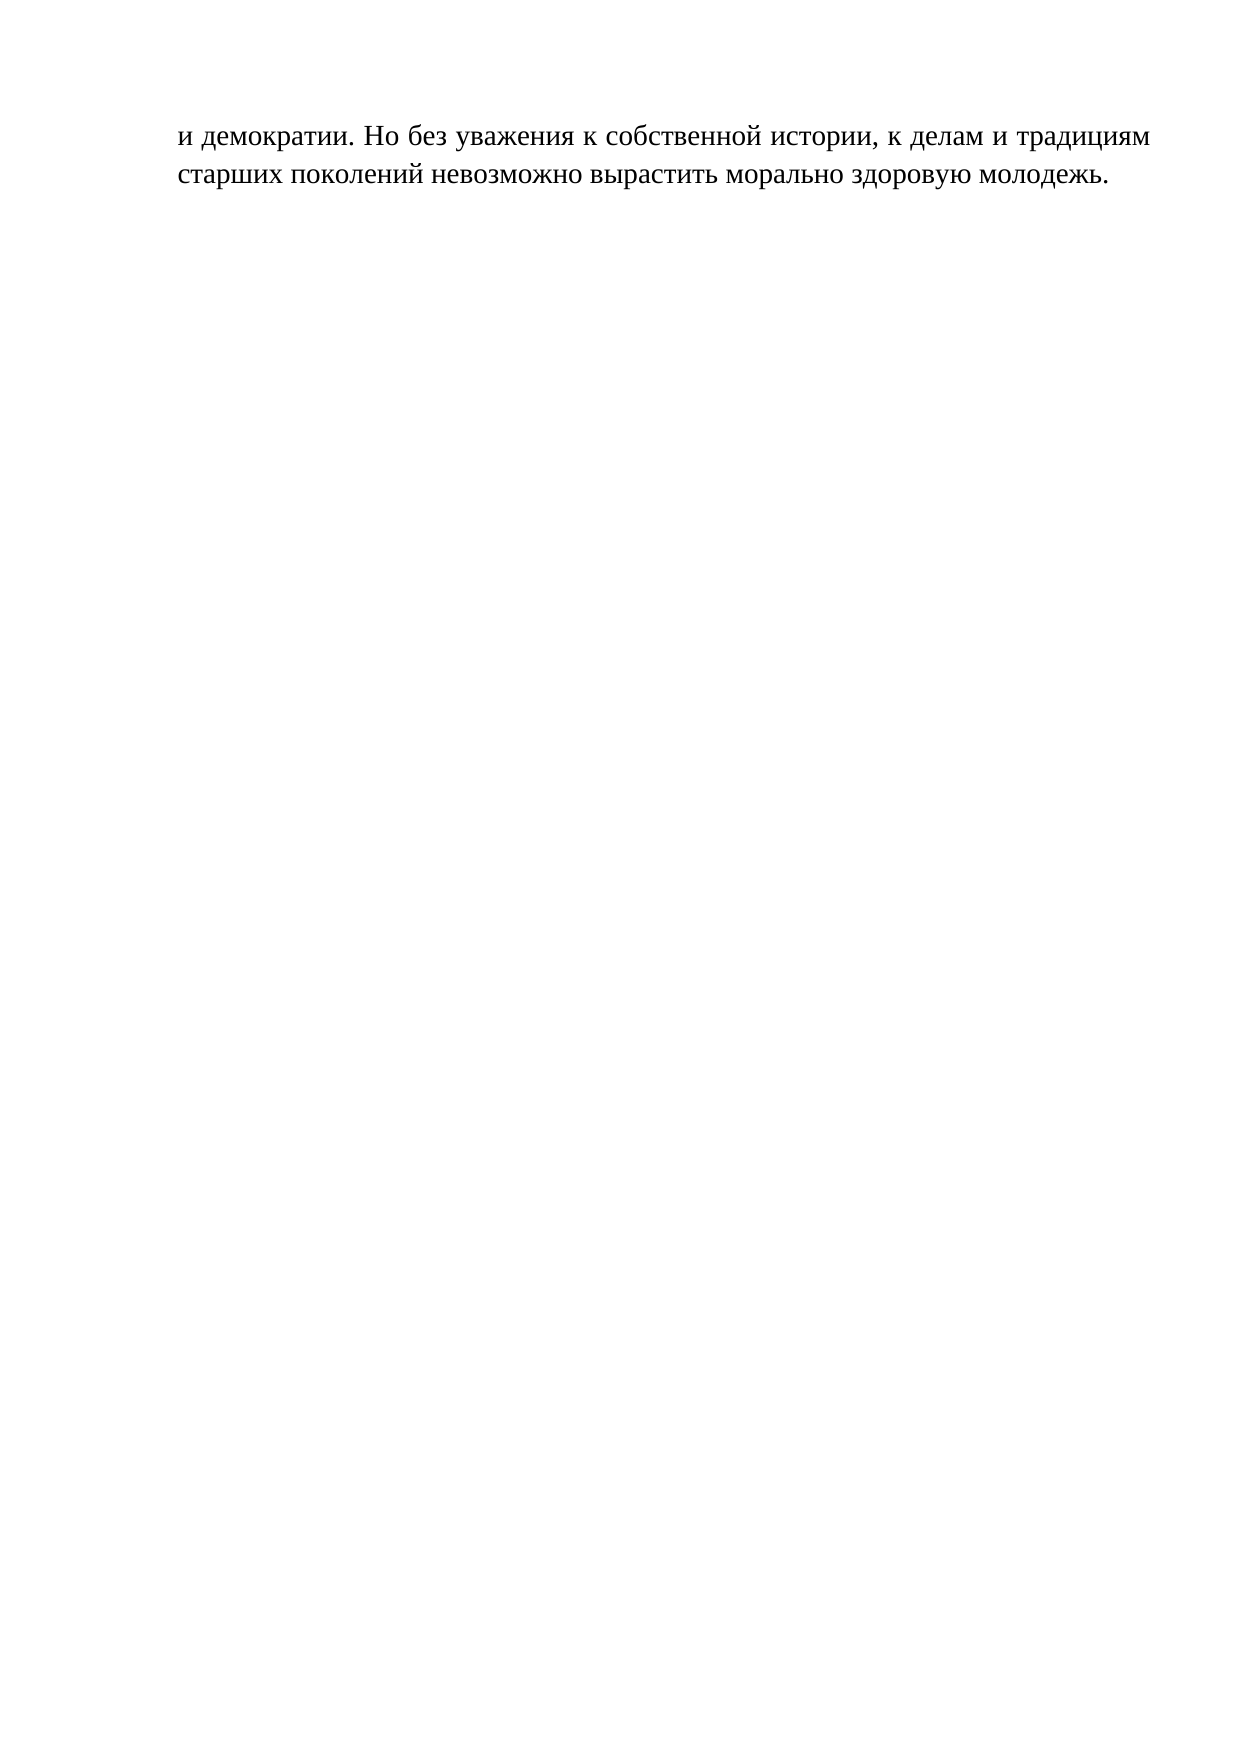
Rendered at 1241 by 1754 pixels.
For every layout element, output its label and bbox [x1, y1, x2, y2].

text [177, 118, 1152, 190]
